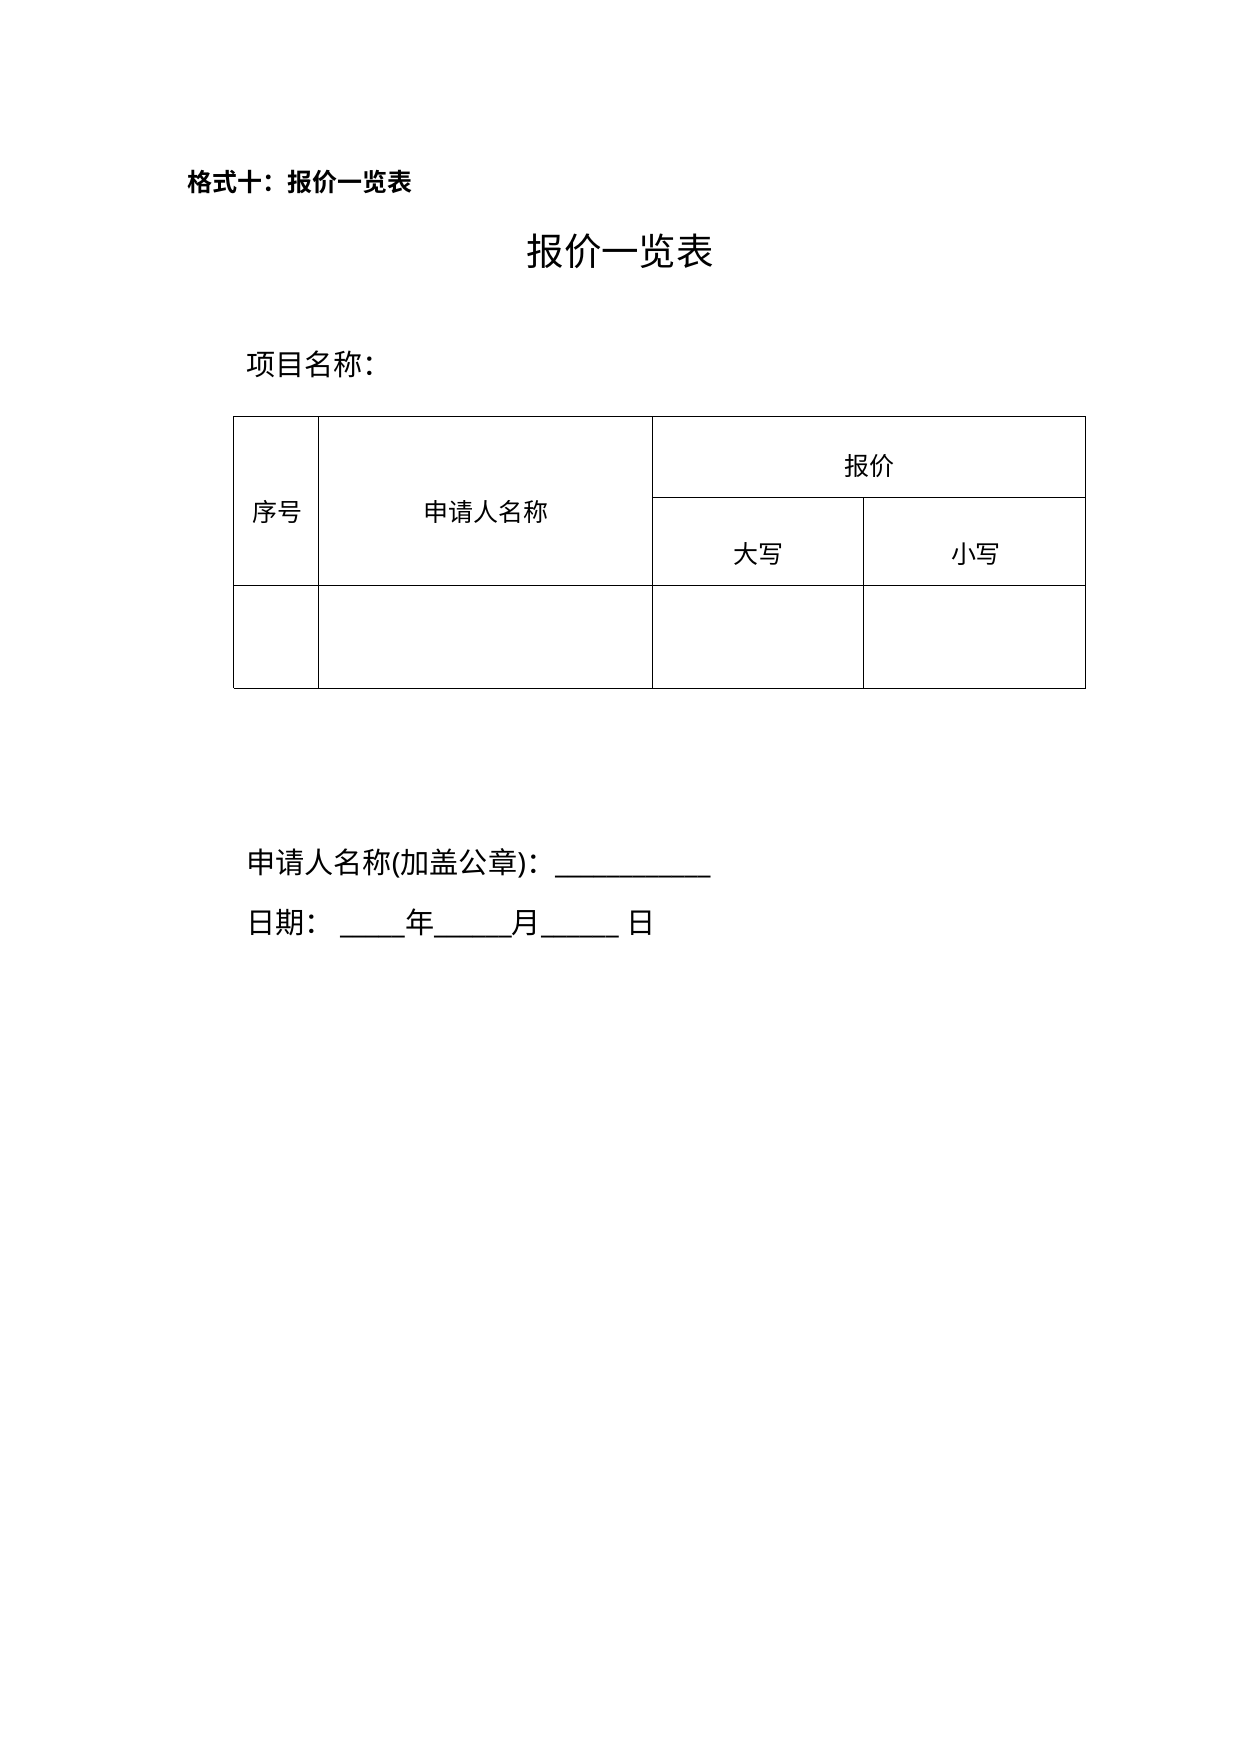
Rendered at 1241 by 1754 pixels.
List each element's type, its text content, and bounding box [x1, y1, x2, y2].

text 日期： _____年______月______ 日 [187, 903, 1053, 941]
table_cell [234, 586, 318, 688]
table_cell 大写 [653, 498, 863, 585]
text 格式十：报价一览表 [187, 162, 1053, 198]
table_cell [864, 586, 1085, 688]
text 报价一览表 [187, 216, 1053, 281]
table_cell [653, 586, 863, 688]
table_header 序号 [234, 417, 318, 585]
text 申请人名称(加盖公章)：____________ [187, 843, 1053, 881]
table_cell [319, 586, 652, 688]
table_cell 小写 [864, 498, 1085, 585]
table_header 报价 [653, 417, 1085, 497]
table_header 申请人名称 [319, 417, 652, 585]
text 项目名称： [187, 345, 1053, 383]
